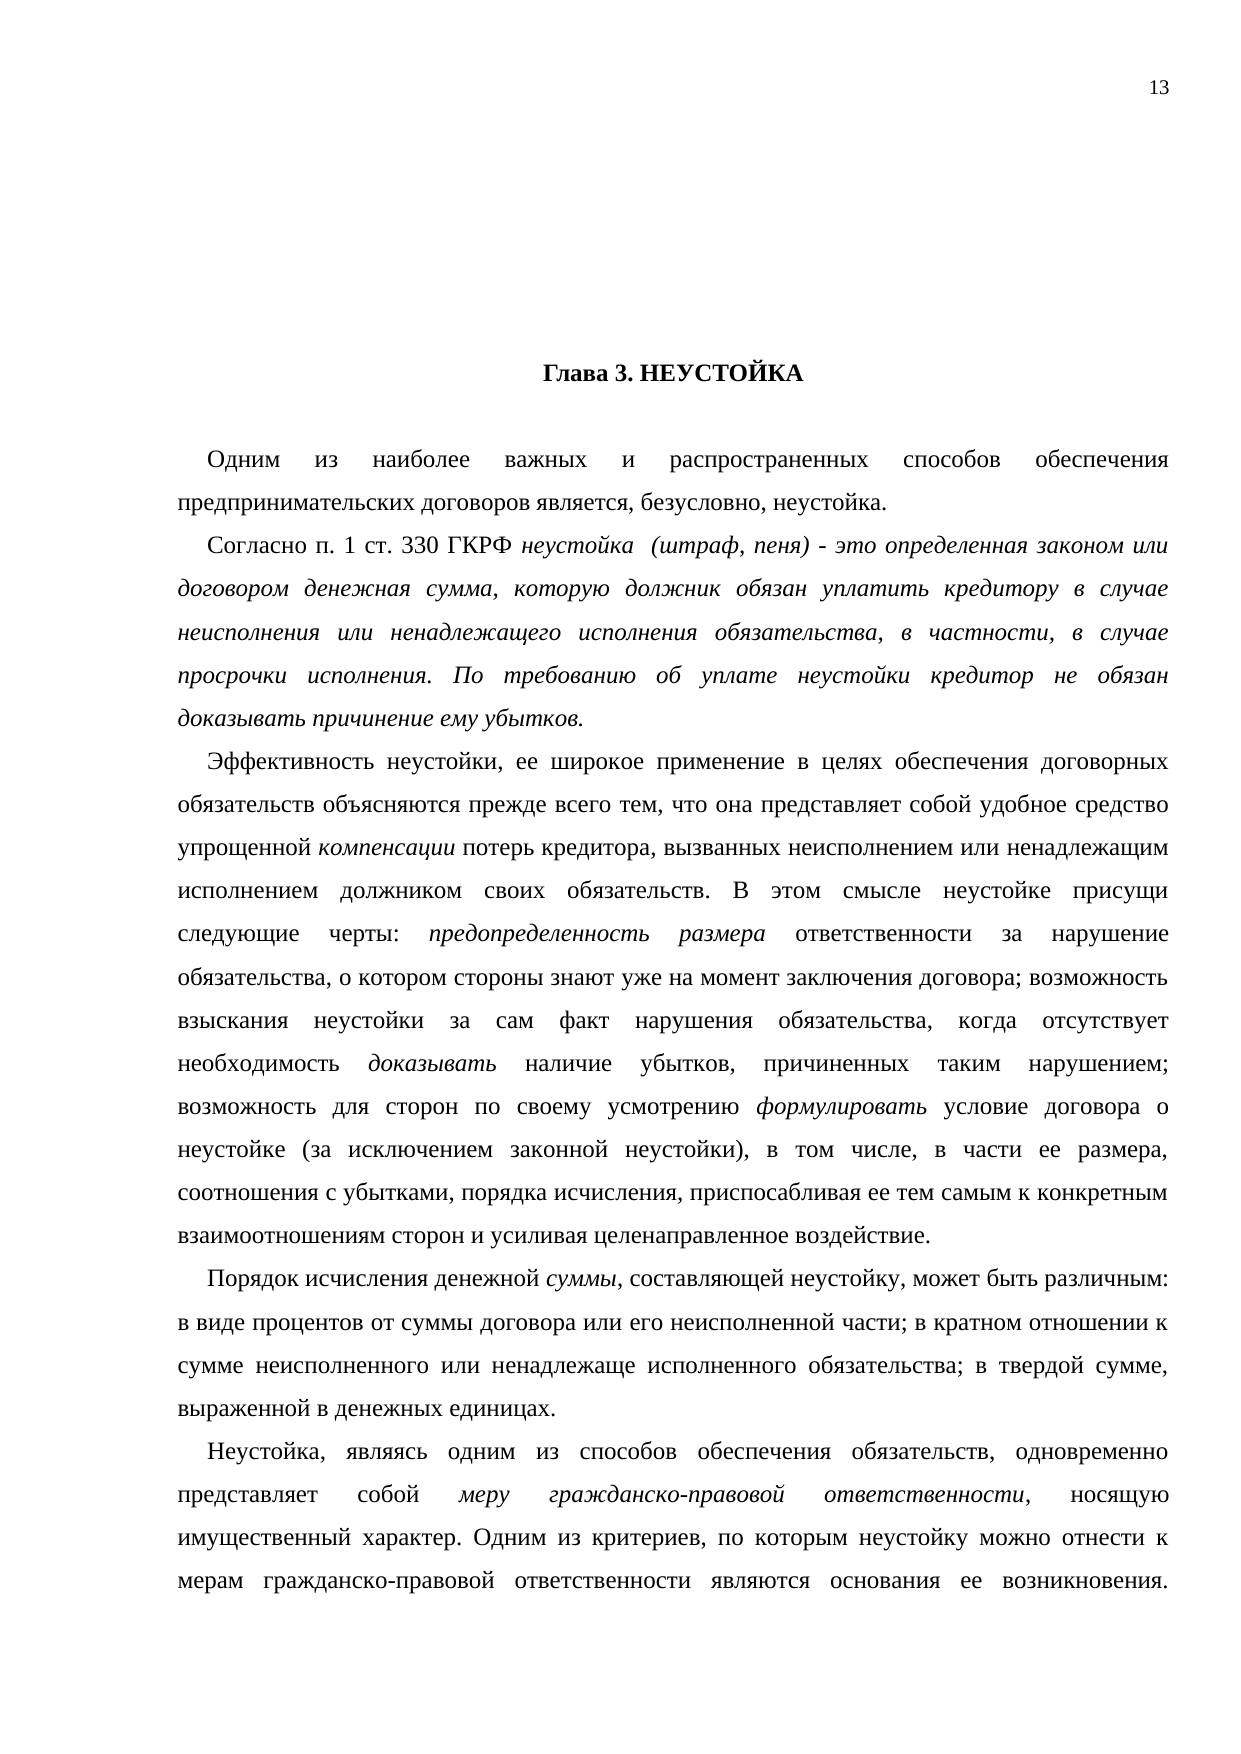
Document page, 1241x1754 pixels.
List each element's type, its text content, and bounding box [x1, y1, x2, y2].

text Эффективность неустойки, ее широкое применение в целях обеспечения договорных обязательств объясняются прежде всего тем, что она представляет собой удобное средство упрощенной компенсации потерь кредитора, вызванных неисполнением или ненадлежащим исполнением должником своих обязательств. В этом смысле неустойке присущи следующие черты: предопределенность размера ответственности за нарушение обязательства, о котором стороны знают уже на момент заключения договора; возможность взыскания неустойки за сам факт нарушения обязательства, когда отсутствует необходимость доказывать наличие убытков, причиненных таким нарушением; возможность для сторон по своему усмотрению формулировать условие договора о неустойке (за исключением законной неустойки), в том числе, в части ее размера, соотношения с убытками, порядка исчисления, приспосабливая ее тем самым к конкретным взаимоотношениям сторон и усиливая целенаправленное воздействие. [177, 746, 1169, 1249]
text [177, 1436, 1169, 1594]
subtitle Глава 3. НЕУСТОЙКА [177, 358, 1169, 387]
text Одним из наиболее важных и распространенных способов обеспечения предпринимательских договоров является, безусловно, неустойка. [177, 444, 1169, 516]
text Порядок исчисления денежной суммы, составляющей неустойку, может быть различным: в виде процентов от суммы договора или его неисполненной части; в кратном отношении к сумме неисполненного или ненадлежаще исполненного обязательства; в твердой сумме, выраженной в денежных единицах. [177, 1263, 1169, 1422]
text Согласно п. 1 ст. 330 ГКРФ неустойка (штраф, пеня) - это определенная законом или договором денежная сумма, которую должник обязан уплатить кредитору в случае неисполнения или ненадлежащего исполнения обязательства, в частности, в случае просрочки исполнения. По требованию об уплате неустойки кредитор не обязан доказывать причинение ему убытков. [177, 530, 1169, 732]
